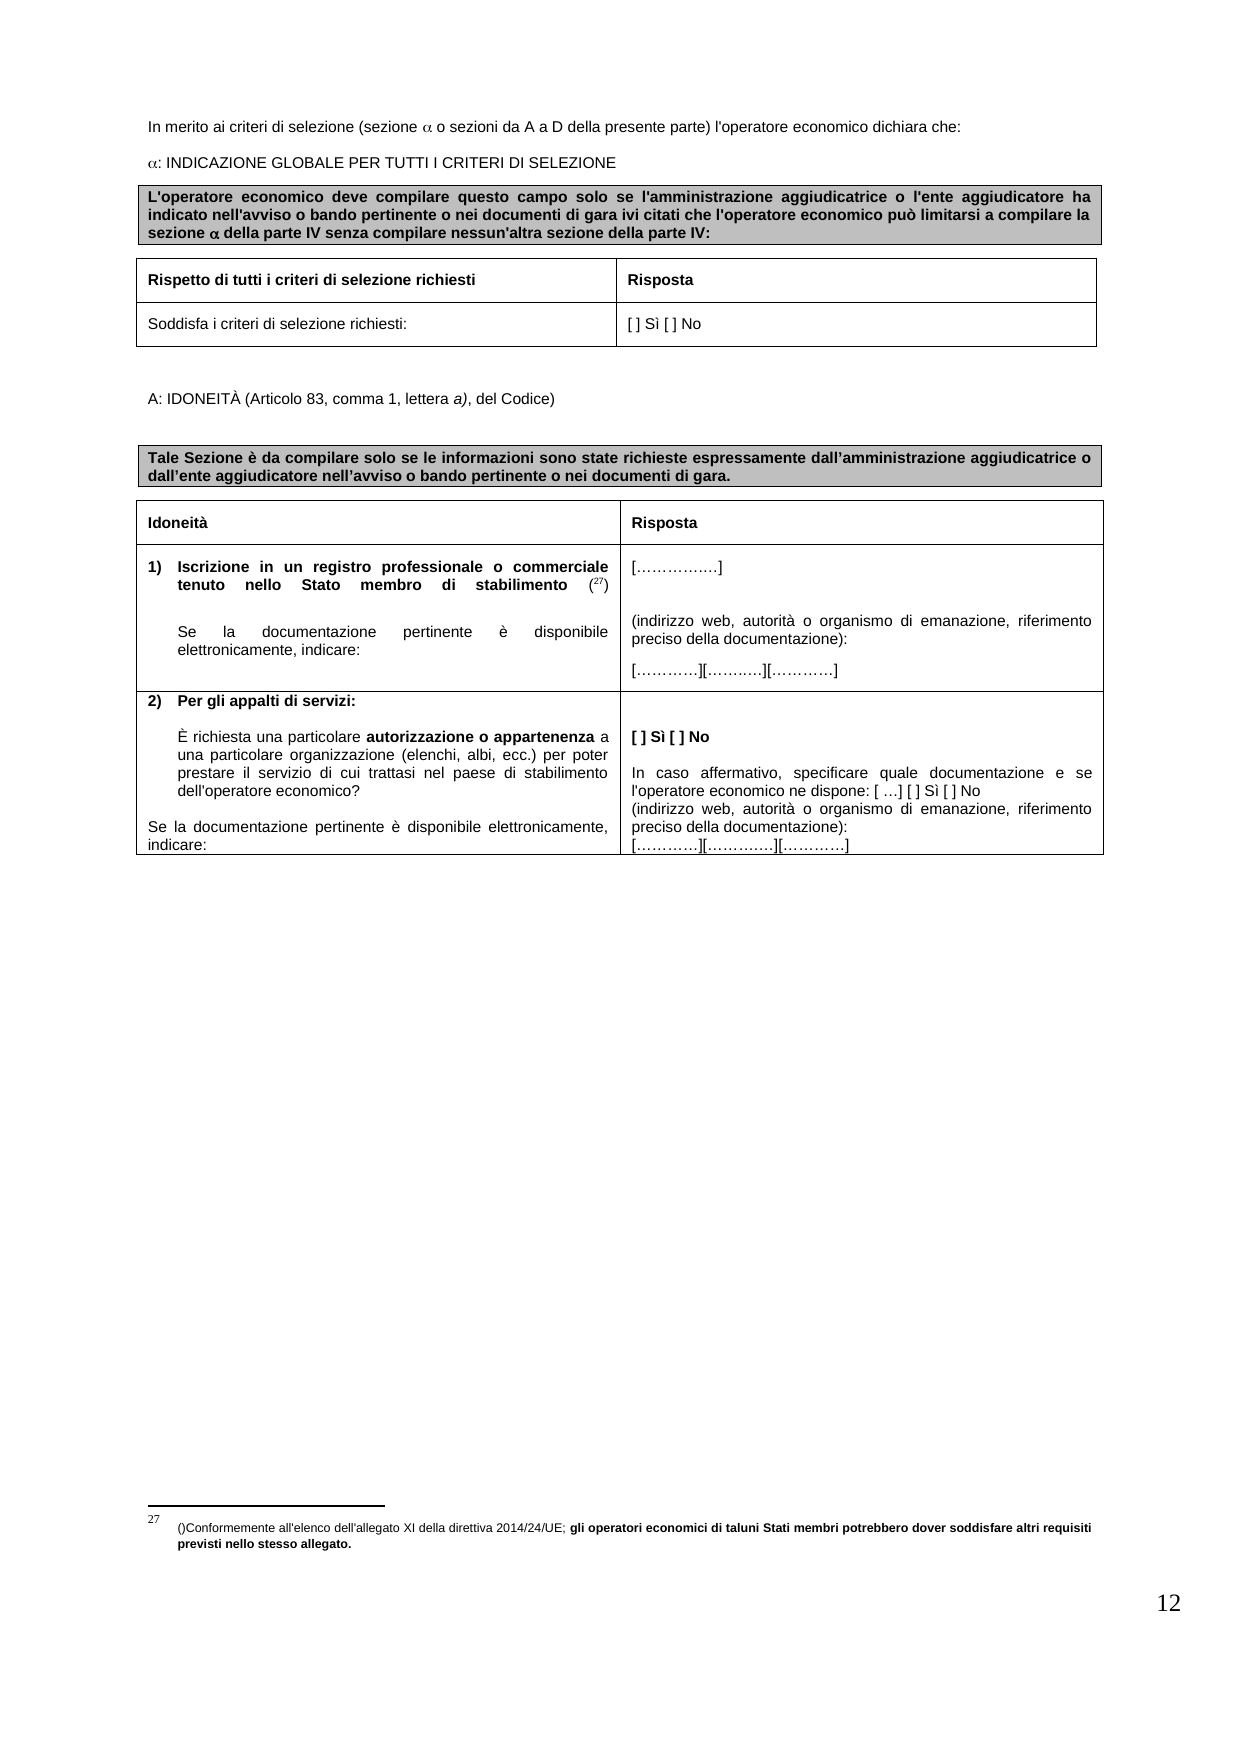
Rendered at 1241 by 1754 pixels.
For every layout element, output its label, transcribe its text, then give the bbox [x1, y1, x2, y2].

table_cell [ ] Sì [ ] No In caso affermativo, specificare quale documentazione e se l'operatore economico ne dispone: [ …] [ ] Sì [ ] No (indirizzo web, autorità o organismo di emanazione, riferimento preciso della documentazione): […………][……….…][…………] [621, 692, 1103, 854]
table_cell Per gli appalti di servizi: È richiesta una particolare autorizzazione o appartenenza a una particolare organizzazione (elenchi, albi, ecc.) per poter prestare il servizio di cui trattasi nel paese di stabilimento dell'operatore economico? Se la documentazione pertinente è disponibile elettronicamente, indicare: [137, 692, 620, 854]
table_header Idoneità [137, 501, 620, 544]
title A: Idoneità (Articolo 83, comma 1, lettera a), del Codice) [148, 390, 1093, 408]
table_cell Iscrizione in un registro professionale o commerciale tenuto nello Stato membro di stabilimento () Se la documentazione pertinente è disponibile elettronicamente, indicare: [137, 545, 620, 691]
text Tale Sezione è da compilare solo se le informazioni sono state richieste espressamente dall’amministrazione aggiudicatrice o dall’ente aggiudicatore nell’avviso o bando pertinente o nei documenti di gara. [139, 446, 1101, 486]
table_cell [ ] Sì [ ] No [617, 303, 1096, 346]
table_cell [………….…] (indirizzo web, autorità o organismo di emanazione, riferimento preciso della documentazione): […………][……..…][…………] [621, 545, 1103, 691]
table_header Risposta [617, 259, 1096, 302]
table_header Rispetto di tutti i criteri di selezione richiesti [137, 259, 616, 302]
text L'operatore economico deve compilare questo campo solo se l'amministrazione aggiudicatrice o l'ente aggiudicatore ha indicato nell'avviso o bando pertinente o nei documenti di gara ivi citati che l'operatore economico può limitarsi a compilare la sezione della parte IV senza compilare nessun'altra sezione della parte IV: [139, 186, 1101, 244]
text In merito ai criteri di selezione (sezione o sezioni da A a D della presente parte) l'operatore economico dichiara che: [148, 118, 1093, 136]
title : Indicazione globale per tutti i criteri di selezione [148, 154, 1093, 172]
table_header Risposta [621, 501, 1103, 544]
table_cell Soddisfa i criteri di selezione richiesti: [137, 303, 616, 346]
